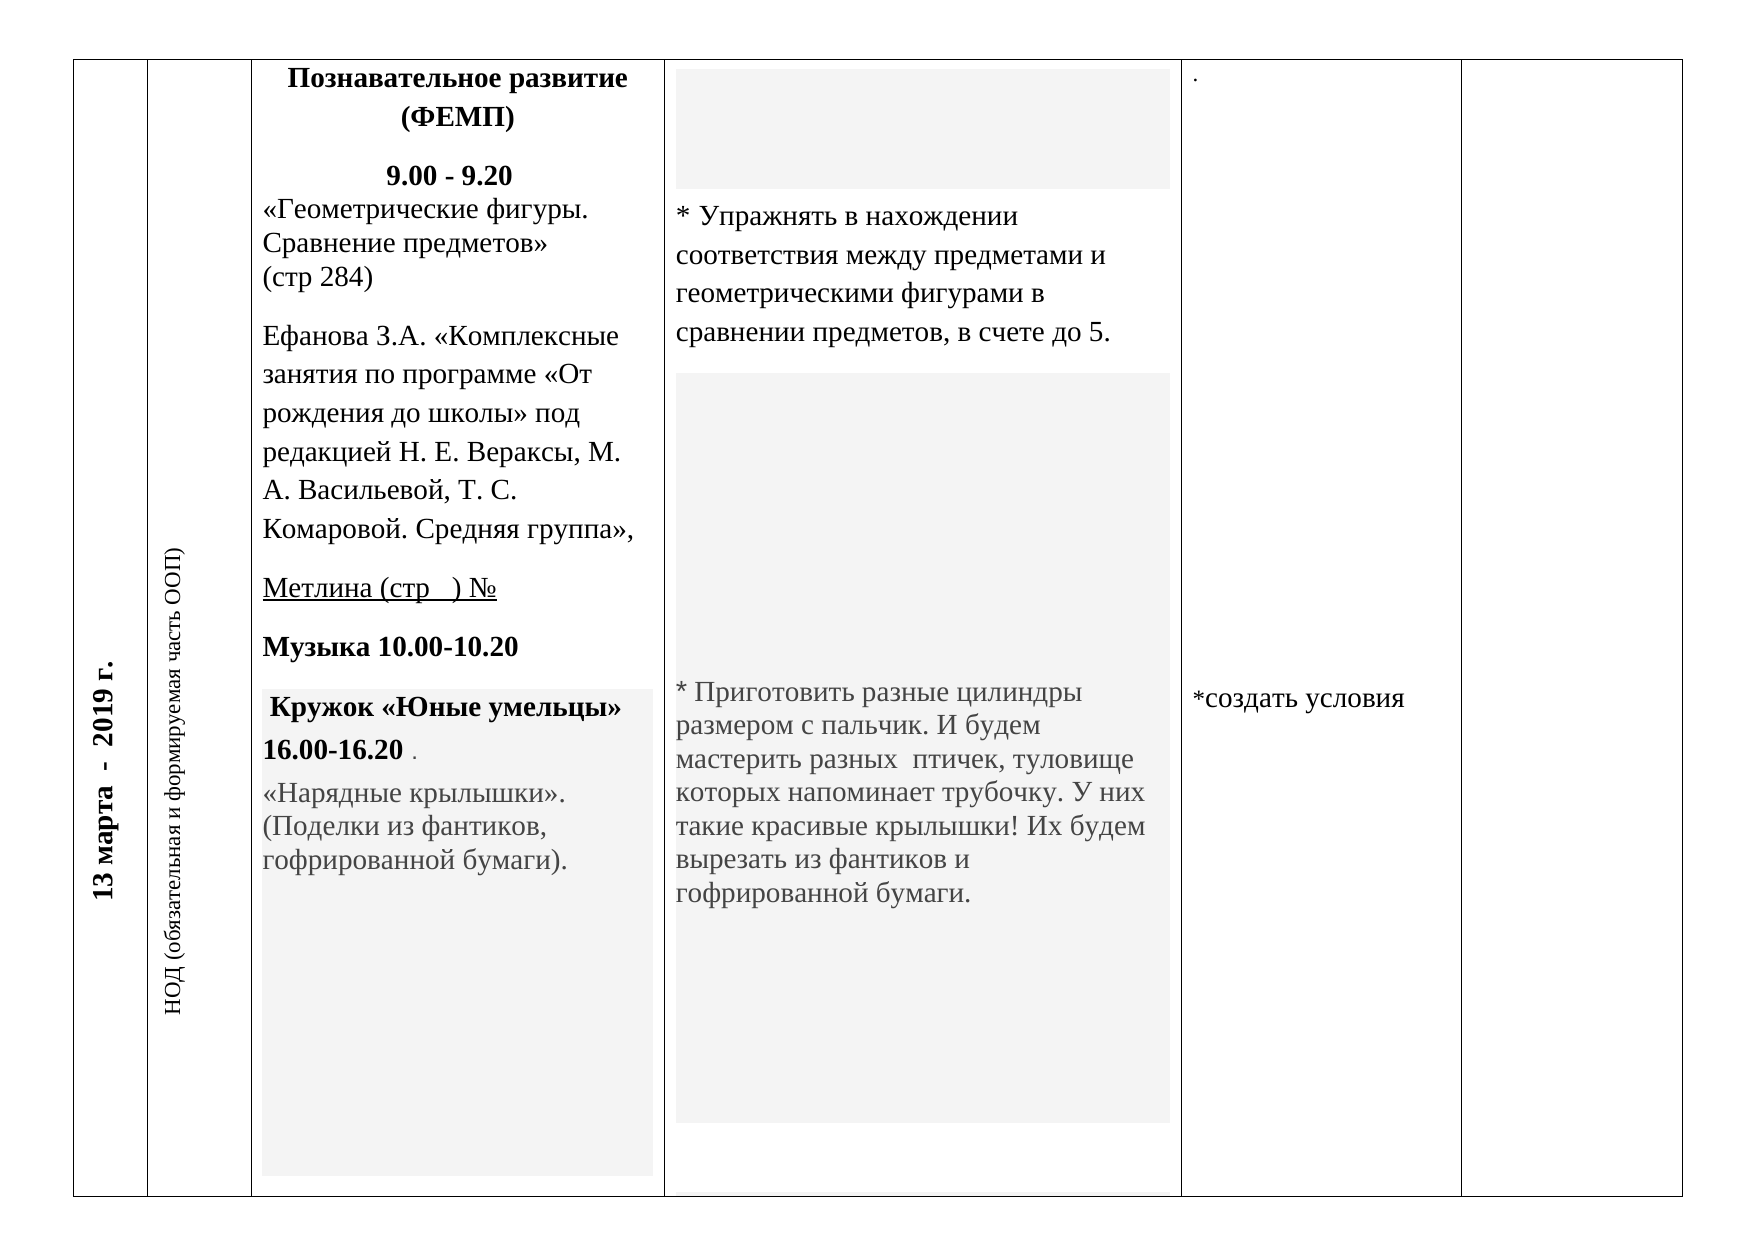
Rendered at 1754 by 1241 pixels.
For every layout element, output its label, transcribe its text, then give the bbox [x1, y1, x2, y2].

table_cell * Упражнять в нахождении соответствия между предметами и геометрическими фигурами в сравнении предметов, в счете до 5. * Приготовить разные цилиндры размером с пальчик. И будем мастерить разных птичек, туловище которых напоминает трубочку. У них такие красивые крылышки! Их будем вырезать из фантиков и гофрированной бумаги. . [665, 60, 1181, 1196]
table_cell Среда 13 марта - 2019 г. [74, 60, 147, 1196]
table_cell НОД (обязательная и формируемая часть ООП) [148, 60, 251, 1196]
table_cell [1462, 60, 1682, 1196]
table_cell . *создать условия [1182, 60, 1461, 1196]
table_cell Познавательное развитие (ФЕМП) 9.00 - 9.20 «Геометрические фигуры. Сравнение предметов» (стр 284) Ефанова З.А. «Комплексные занятия по программе «От рождения до школы» под редакцией Н. Е. Вераксы, М. А. Васильевой, Т. С. Комаровой. Средняя группа», Метлина (стр ) № Музыка 10.00-10.20 Кружок «Юные умельцы» 16.00-16.20 . «Нарядные крылышки». (Поделки из фантиков, гофрированной бумаги). [252, 60, 664, 1196]
